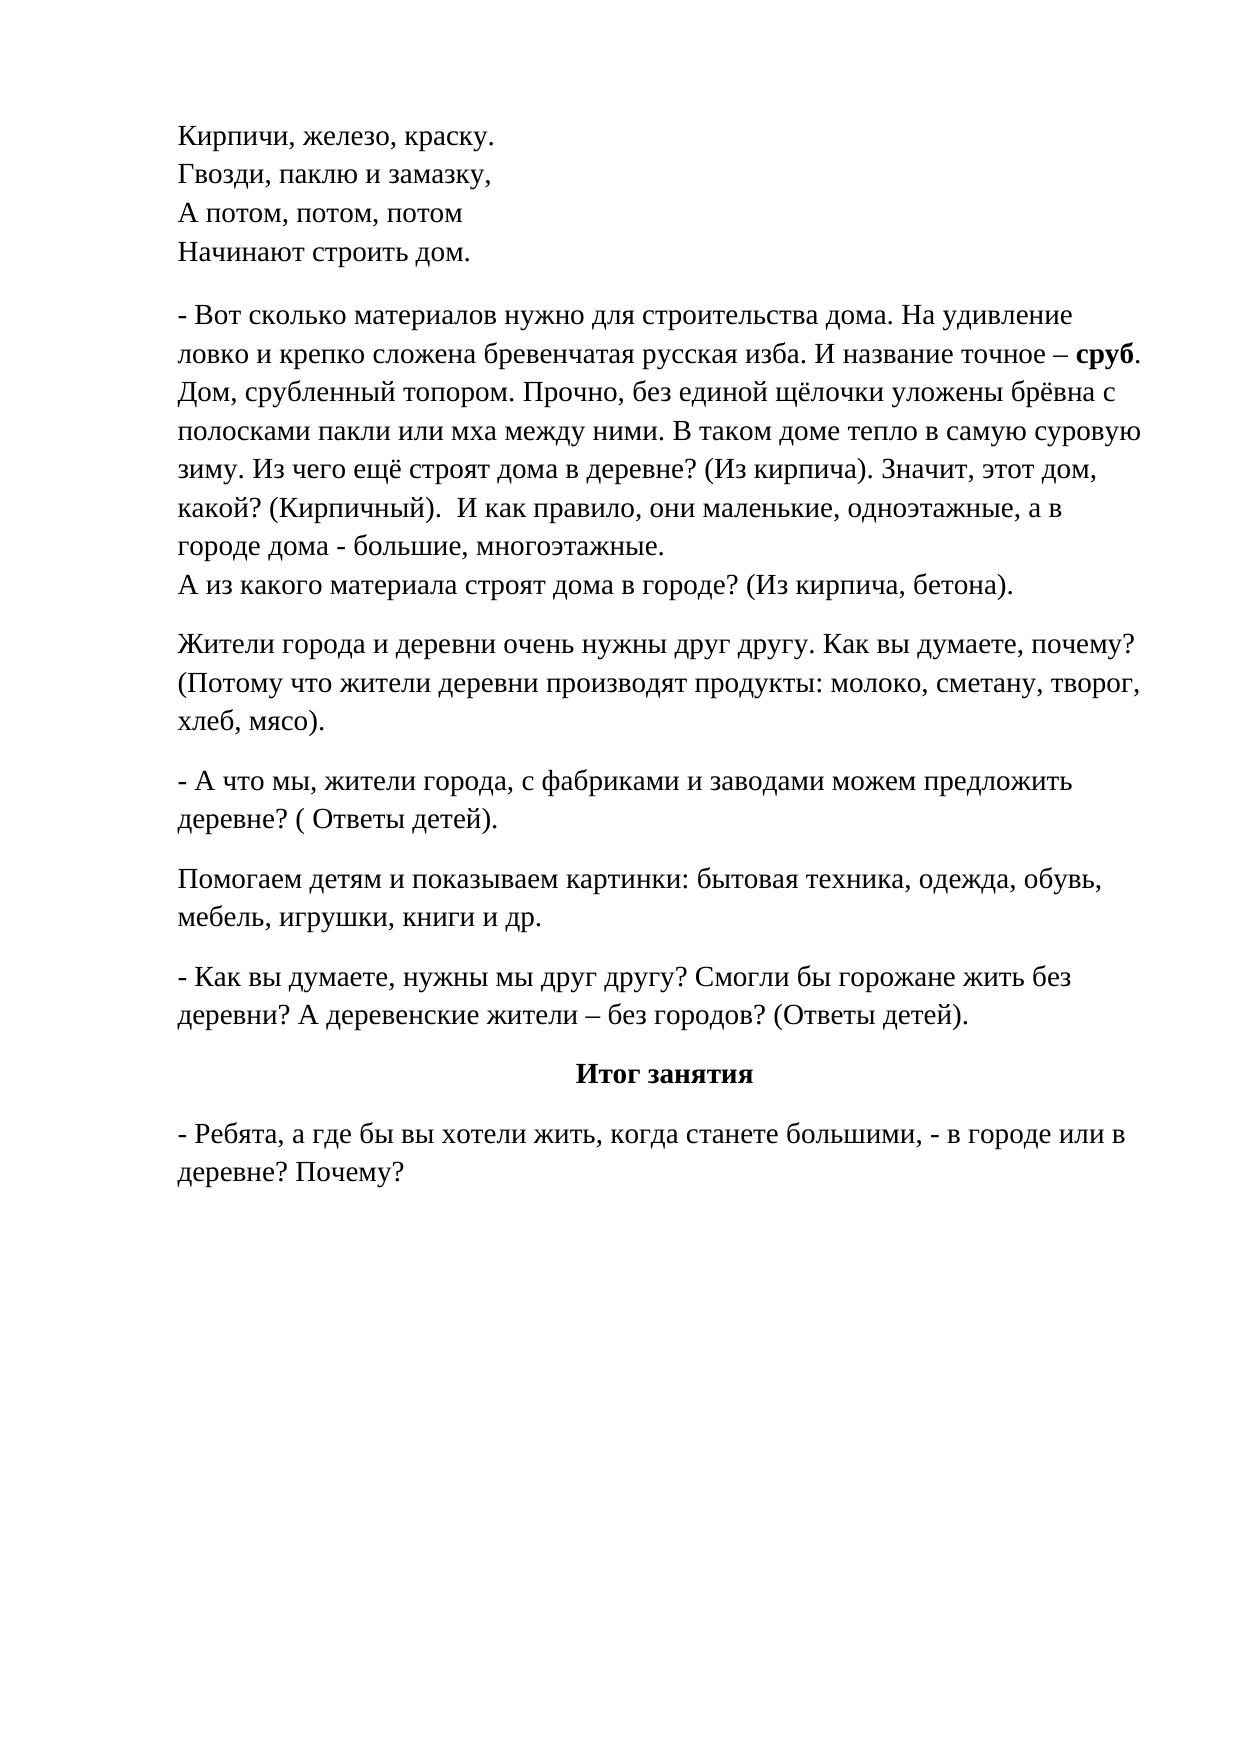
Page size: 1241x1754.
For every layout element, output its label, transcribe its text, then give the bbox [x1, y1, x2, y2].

text - Вот сколько материалов нужно для строительства дома. На удивление ловко и крепко сложена бревенчатая русская изба. И название точное – сруб. Дом, срубленный топором. Прочно, без единой щёлочки уложены брёвна с полосками пакли или мха между ними. В таком доме тепло в самую суровую зиму. Из чего ещё строят дома в деревне? (Из кирпича). Значит, этот дом, какой? (Кирпичный). И как правило, они маленькие, одноэтажные, а в городе дома - большие, многоэтажные. [177, 297, 1152, 562]
text Итог занятия [177, 1057, 1152, 1090]
text - А что мы, жители города, с фабриками и заводами можем предложить деревне? ( Ответы детей). [177, 763, 1152, 835]
text - Как вы думаете, нужны мы друг другу? Смогли бы горожане жить без деревни? А деревенские жители – без городов? (Ответы детей). [177, 959, 1152, 1031]
text Начинают строить дом. [177, 234, 1152, 267]
text - Ребята, а где бы вы хотели жить, когда станете большими, - в городе или в деревне? Почему? [177, 1116, 1152, 1188]
text А потом, потом, потом [177, 195, 1152, 229]
text Гвозди, паклю и замазку, [177, 157, 1152, 190]
text Помогаем детям и показываем картинки: бытовая техника, одежда, обувь, мебель, игрушки, книги и др. [177, 861, 1152, 933]
text Кирпичи, железо, краску. [177, 118, 1152, 152]
text Жители города и деревни очень нужны друг другу. Как вы думаете, почему? (Потому что жители деревни производят продукты: молоко, сметану, творог, хлеб, мясо). [177, 626, 1152, 737]
text А из какого материала строят дома в городе? (Из кирпича, бетона). [177, 567, 1152, 601]
